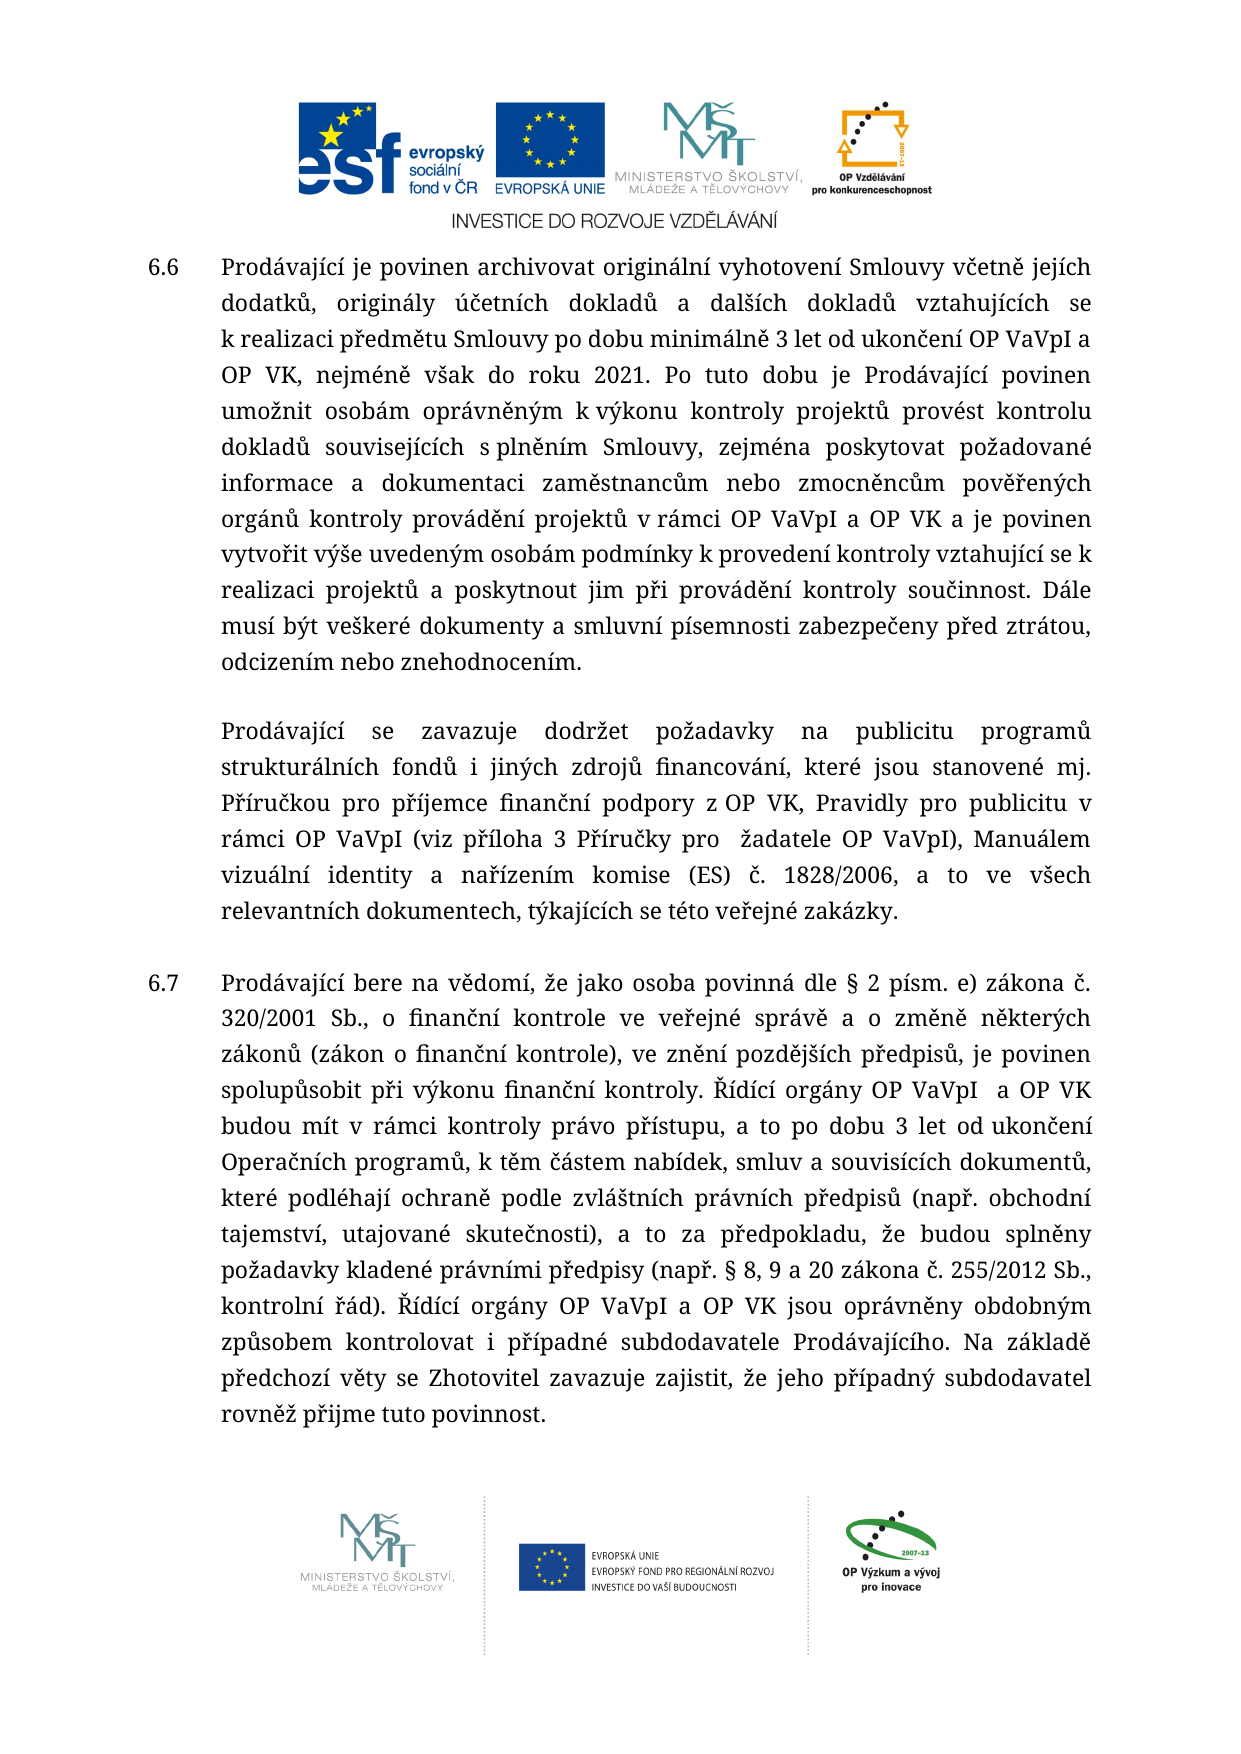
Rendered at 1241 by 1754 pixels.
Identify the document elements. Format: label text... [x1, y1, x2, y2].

text 6.6 Prodávající je povinen archivovat originální vyhotovení Smlouvy včetně jejích dodatků, originály účetních dokladů a dalších dokladů vztahujících se k realizaci předmětu Smlouvy po dobu minimálně 3 let od ukončení OP VaVpI a OP VK, nejméně však do roku 2021. Po tuto dobu je Prodávající povinen umožnit osobám oprávněným k výkonu kontroly projektů provést kontrolu dokladů souvisejících s plněním Smlouvy, zejména poskytovat požadované informace a dokumentaci zaměstnancům nebo zmocněncům pověřených orgánů kontroly provádění projektů v rámci OP VaVpI a OP VK a je povinen vytvořit výše uvedeným osobám podmínky k provedení kontroly vztahující se k realizaci projektů a poskytnout jim při provádění kontroly součinnost. Dále musí být veškeré dokumenty a smluvní písemnosti zabezpečeny před ztrátou, odcizením nebo znehodnocením. [148, 251, 1093, 677]
text 6.7 Prodávající bere na vědomí, že jako osoba povinná dle § 2 písm. e) zákona č. 320/2001 Sb., o finanční kontrole ve veřejné správě a o změně některých zákonů (zákon o finanční kontrole), ve znění pozdějších předpisů, je povinen spolupůsobit při výkonu finanční kontroly. Řídící orgány OP VaVpI a OP VK budou mít v rámci kontroly právo přístupu, a to po dobu 3 let od ukončení Operačních programů, k těm částem nabídek, smluv a souvisících dokumentů, které podléhají ochraně podle zvláštních právních předpisů (např. obchodní tajemství, utajované skutečnosti), a to za předpokladu, že budou splněny požadavky kladené právními předpisy (např. § 8, 9 a 20 zákona č. 255/2012 Sb., kontrolní řád). Řídící orgány OP VaVpI a OP VK jsou oprávněny obdobným způsobem kontrolovat i případné subdodavatele Prodávajícího. Na základě předchozí věty se Zhotovitel zavazuje zajistit, že jeho případný subdodavatel rovněž přijme tuto povinnost. [148, 966, 1093, 1429]
picture [265, 1470, 975, 1681]
picture [265, 73, 975, 251]
text Prodávající se zavazuje dodržet požadavky na publicitu programů strukturálních fondů i jiných zdrojů financování, které jsou stanovené mj. Příručkou pro příjemce finanční podpory z OP VK, Pravidly pro publicitu v rámci OP VaVpI (viz příloha 3 Příručky pro žadatele OP VaVpI), Manuálem vizuální identity a nařízením komise (ES) č. 1828/2006, a to ve všech relevantních dokumentech, týkajících se této veřejné zakázky. [148, 715, 1093, 926]
